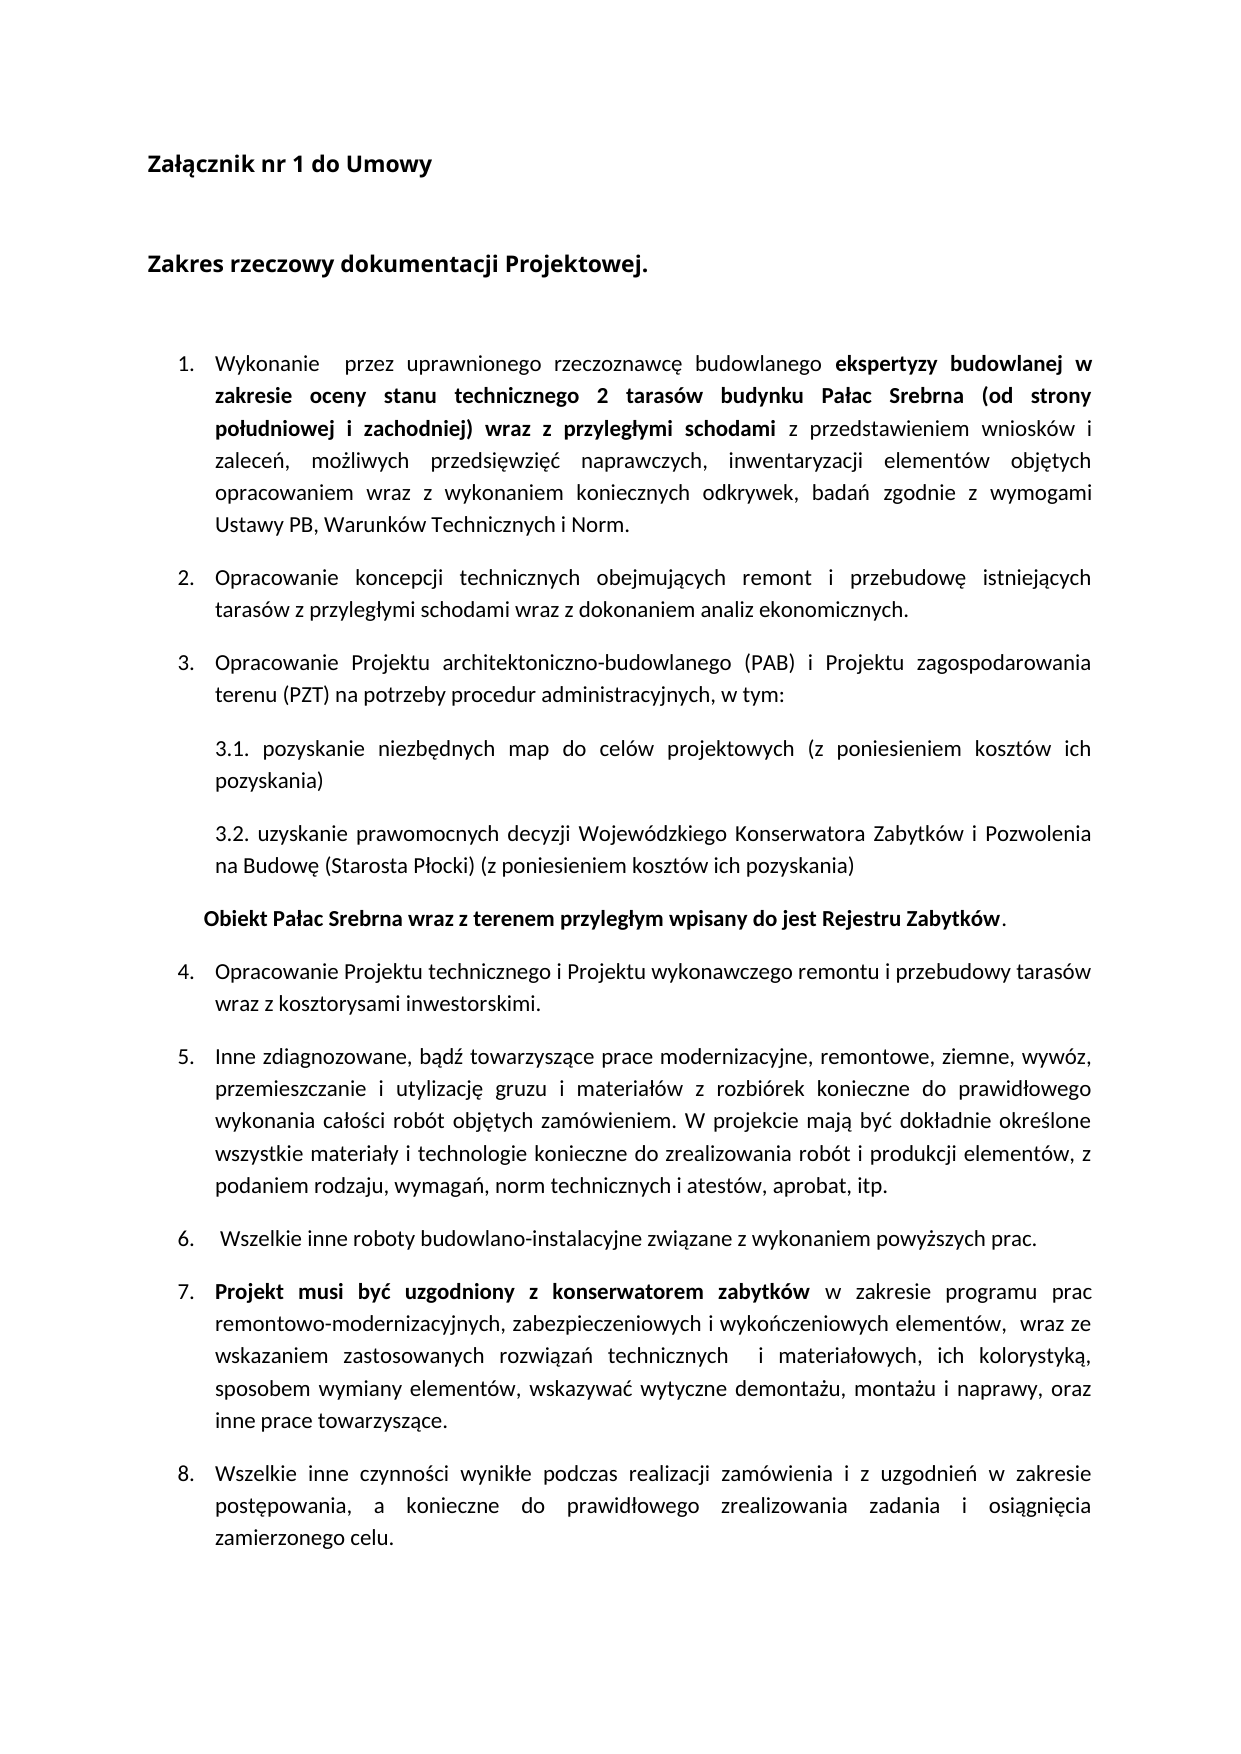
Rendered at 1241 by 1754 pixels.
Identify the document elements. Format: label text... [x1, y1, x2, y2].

list Wykonanie przez uprawnionego rzeczoznawcę budowlanego ekspertyzy budowlanej w zakresie oceny stanu technicznego 2 tarasów budynku Pałac Srebrna (od strony południowej i zachodniej) wraz z przyległymi schodami z przedstawieniem wniosków i zaleceń, możliwych przedsięwzięć naprawczych, inwentaryzacji elementów objętych opracowaniem wraz z wykonaniem koniecznych odkrywek, badań zgodnie z wymogami Ustawy PB, Warunków Technicznych i Norm. [177, 349, 1093, 538]
list Wszelkie inne roboty budowlano-instalacyjne związane z wykonaniem powyższych prac. [177, 1224, 1093, 1252]
text Obiekt Pałac Srebrna wraz z terenem przyległym wpisany do jest Rejestru Zabytków. [162, 904, 1093, 932]
text Załącznik nr 1 do Umowy [148, 148, 1093, 179]
list Inne zdiagnozowane, bądź towarzyszące prace modernizacyjne, remontowe, ziemne, wywóz, przemieszczanie i utylizację gruzu i materiałów z rozbiórek konieczne do prawidłowego wykonania całości robót objętych zamówieniem. W projekcie mają być dokładnie określone wszystkie materiały i technologie konieczne do zrealizowania robót i produkcji elementów, z podaniem rodzaju, wymagań, norm technicznych i atestów, aprobat, itp. [177, 1042, 1093, 1199]
text Zakres rzeczowy dokumentacji Projektowej. [148, 248, 1093, 280]
text 3.2. uzyskanie prawomocnych decyzji Wojewódzkiego Konserwatora Zabytków i Pozwolenia na Budowę (Starosta Płocki) (z poniesieniem kosztów ich pozyskania) [215, 819, 1093, 879]
list Projekt musi być uzgodniony z konserwatorem zabytków w zakresie programu prac remontowo-modernizacyjnych, zabezpieczeniowych i wykończeniowych elementów, wraz ze wskazaniem zastosowanych rozwiązań technicznych i materiałowych, ich kolorystyką, sposobem wymiany elementów, wskazywać wytyczne demontażu, montażu i naprawy, oraz inne prace towarzyszące. [177, 1277, 1093, 1434]
text 3.1. pozyskanie niezbędnych map do celów projektowych (z poniesieniem kosztów ich pozyskania) [215, 734, 1093, 794]
list Opracowanie koncepcji technicznych obejmujących remont i przebudowę istniejących tarasów z przyległymi schodami wraz z dokonaniem analiz ekonomicznych. [177, 563, 1093, 623]
list Opracowanie Projektu technicznego i Projektu wykonawczego remontu i przebudowy tarasów wraz z kosztorysami inwestorskimi. [177, 957, 1093, 1017]
list Wszelkie inne czynności wynikłe podczas realizacji zamówienia i z uzgodnień w zakresie postępowania, a konieczne do prawidłowego zrealizowania zadania i osiągnięcia zamierzonego celu. [177, 1459, 1093, 1551]
list Opracowanie Projektu architektoniczno-budowlanego (PAB) i Projektu zagospodarowania terenu (PZT) na potrzeby procedur administracyjnych, w tym: [177, 648, 1093, 709]
